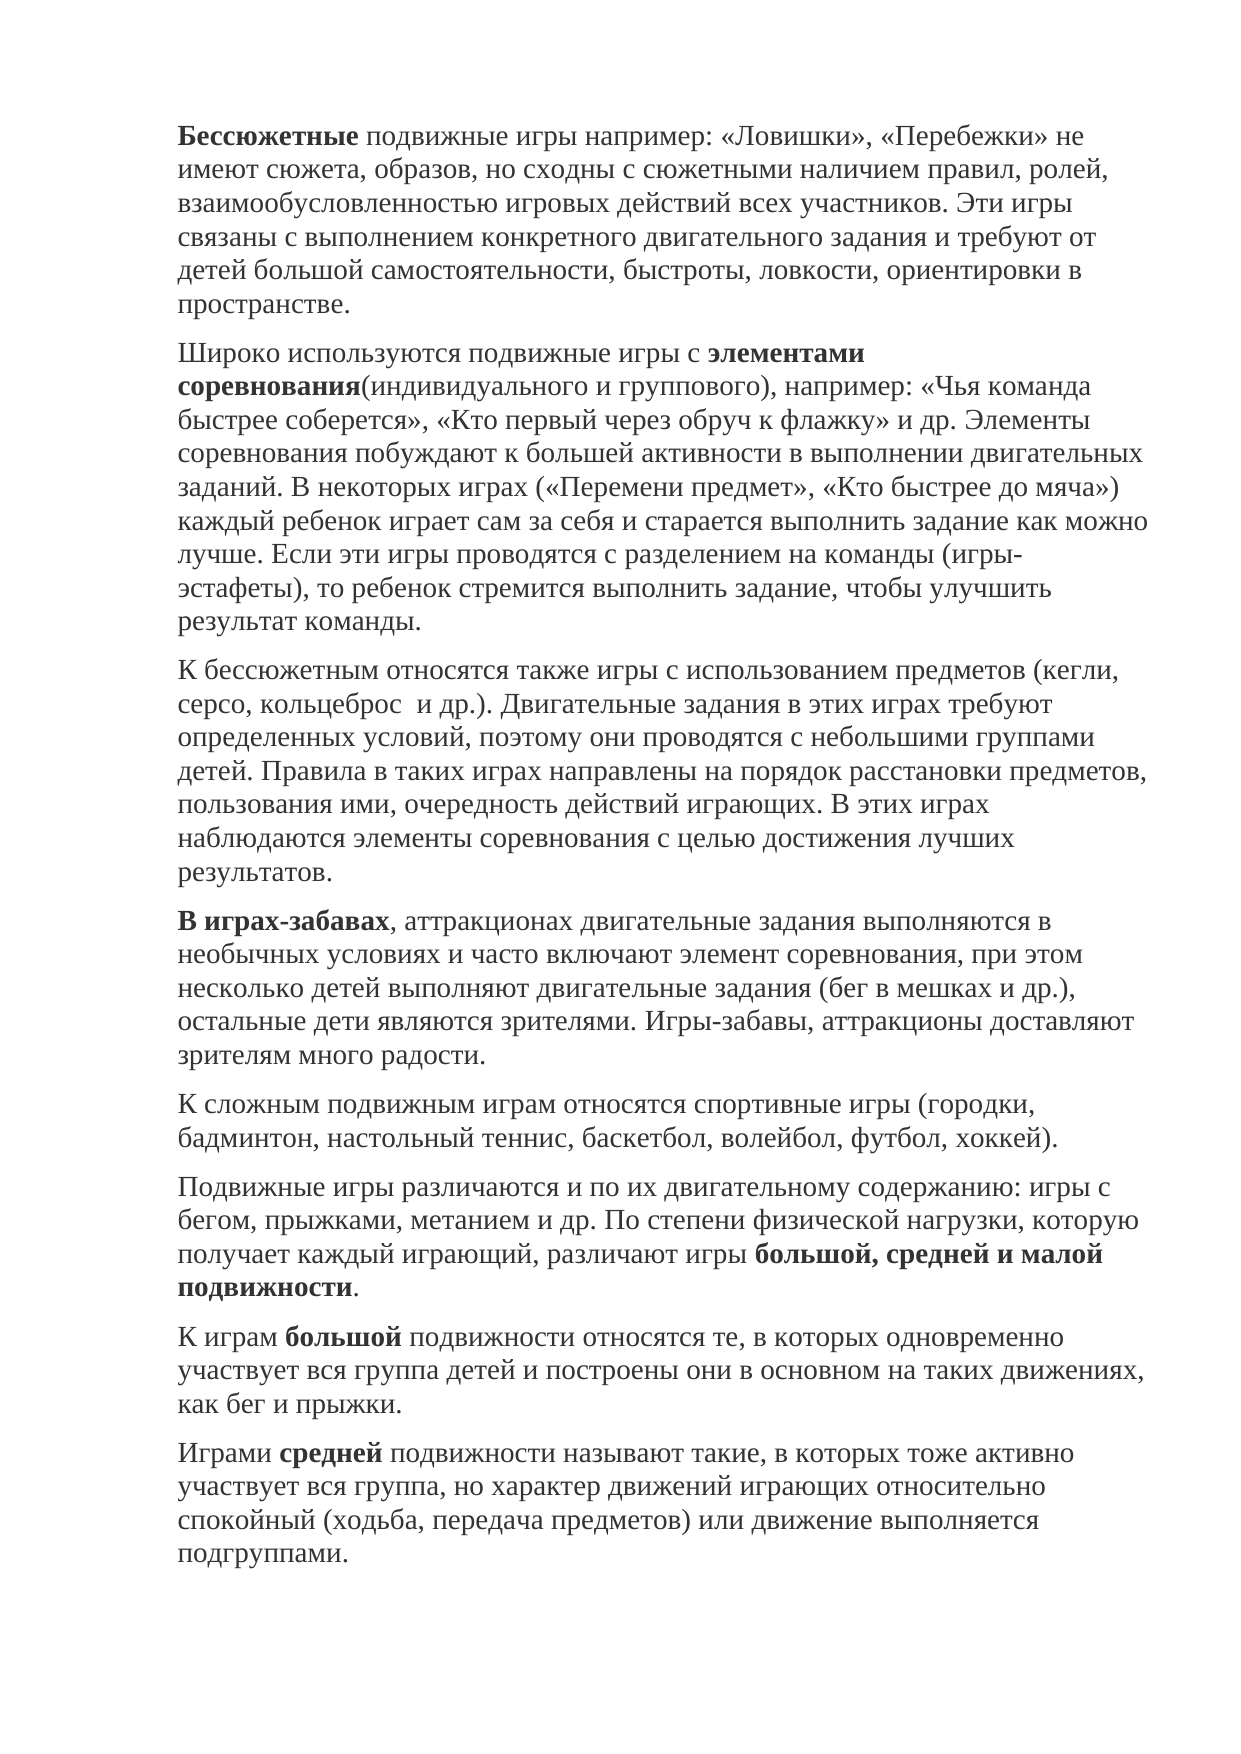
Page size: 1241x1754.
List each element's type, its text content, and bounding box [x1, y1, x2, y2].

text В играх-забавах, аттракционах двигательные задания выполняются в необычных условиях и часто включают элемент соревнования, при этом несколько детей выполняют двигательные задания (бег в мешках и др.), остальные дети являются зрителями. Игры-забавы, аттракционы доставляют зрителям много радости. [177, 903, 1152, 1071]
text К бессюжетным относятся также игры с использованием предметов (кегли, серсо, кольцеброс и др.). Двигательные задания в этих играх требуют определенных условий, поэтому они проводятся с небольшими группами детей. Правила в таких играх направлены на порядок расстановки предметов, пользования ими, очередность действий играющих. В этих играх наблюдаются элементы соревнования с целью достижения лучших результатов. [177, 652, 1152, 887]
text Бессюжетные подвижные игры например: «Ловишки», «Перебежки» не имеют сюжета, образов, но сходны с сюжетными наличием правил, ролей, взаимообусловленностью игровых действий всех участников. Эти игры связаны с выполнением конкретного двигательного задания и требуют от детей большой самостоятельности, быстроты, ловкости, ориентировки в пространстве. [177, 118, 1152, 319]
text К сложным подвижным играм относятся спортивные игры (городки, бадминтон, настольный теннис, баскетбол, волейбол, футбол, хоккей). [177, 1086, 1152, 1153]
text К играм большой подвижности относятся те, в которых одновременно участвует вся группа детей и построены они в основном на таких движениях, как бег и прыжки. [177, 1319, 1152, 1419]
text Играми средней подвижности называют такие, в которых тоже активно участвует вся группа, но характер движений играющих относительно спокойный (ходьба, передача предметов) или движение выполняется подгруппами. [177, 1435, 1152, 1569]
text Подвижные игры различаются и по их двигательному содержанию: игры с бегом, прыжками, метанием и др. По степени физической нагрузки, которую получает каждый играющий, различают игры большой, средней и малой подвижности. [177, 1169, 1152, 1303]
text Широко используются подвижные игры с элементами соревнования(индивидуального и группового), например: «Чья команда быстрее соберется», «Кто первый через обруч к флажку» и др. Элементы соревнования побуждают к большей активности в выполнении двигательных заданий. В некоторых играх («Перемени предмет», «Кто быстрее до мяча») каждый ребенок играет сам за себя и старается выполнить задание как можно лучше. Если эти игры проводятся с разделением на команды (игры-эстафеты), то ребенок стремится выполнить задание, чтобы улучшить результат команды. [177, 335, 1152, 637]
